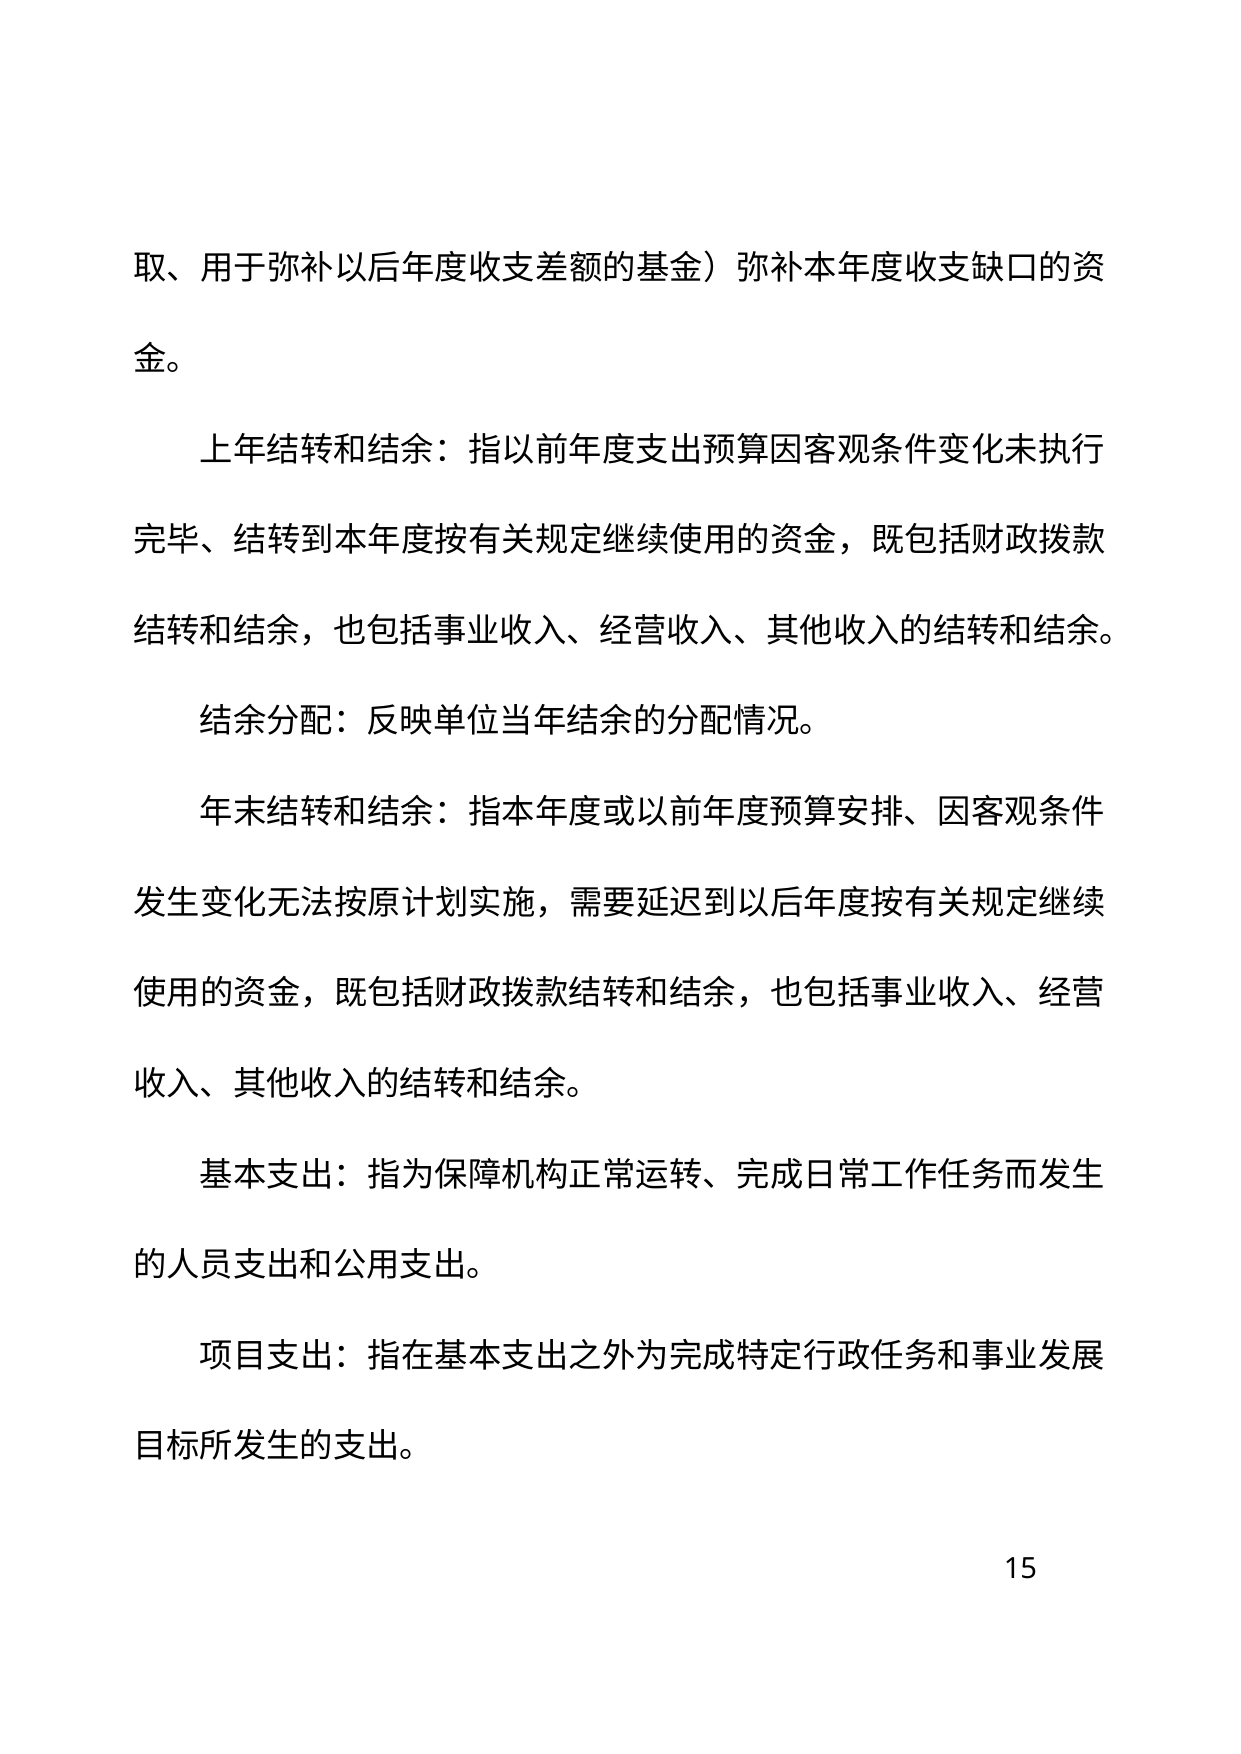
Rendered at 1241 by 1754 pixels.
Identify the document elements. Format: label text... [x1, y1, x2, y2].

text 项目支出：指在基本支出之外为完成特定行政任务和事业发展目标所发生的支出。 [133, 1307, 1107, 1489]
text 上年结转和结余：指以前年度支出预算因客观条件变化未执行完毕、结转到本年度按有关规定继续使用的资金，既包括财政拨款结转和结余，也包括事业收入、经营收入、其他收入的结转和结余。 [133, 401, 1107, 673]
text 结余分配：反映单位当年结余的分配情况。 [133, 673, 1107, 764]
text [133, 220, 1107, 401]
text 年末结转和结余：指本年度或以前年度预算安排、因客观条件发生变化无法按原计划实施，需要延迟到以后年度按有关规定继续使用的资金，既包括财政拨款结转和结余，也包括事业收入、经营收入、其他收入的结转和结余。 [133, 764, 1107, 1126]
text 基本支出：指为保障机构正常运转、完成日常工作任务而发生的人员支出和公用支出。 [133, 1126, 1107, 1307]
